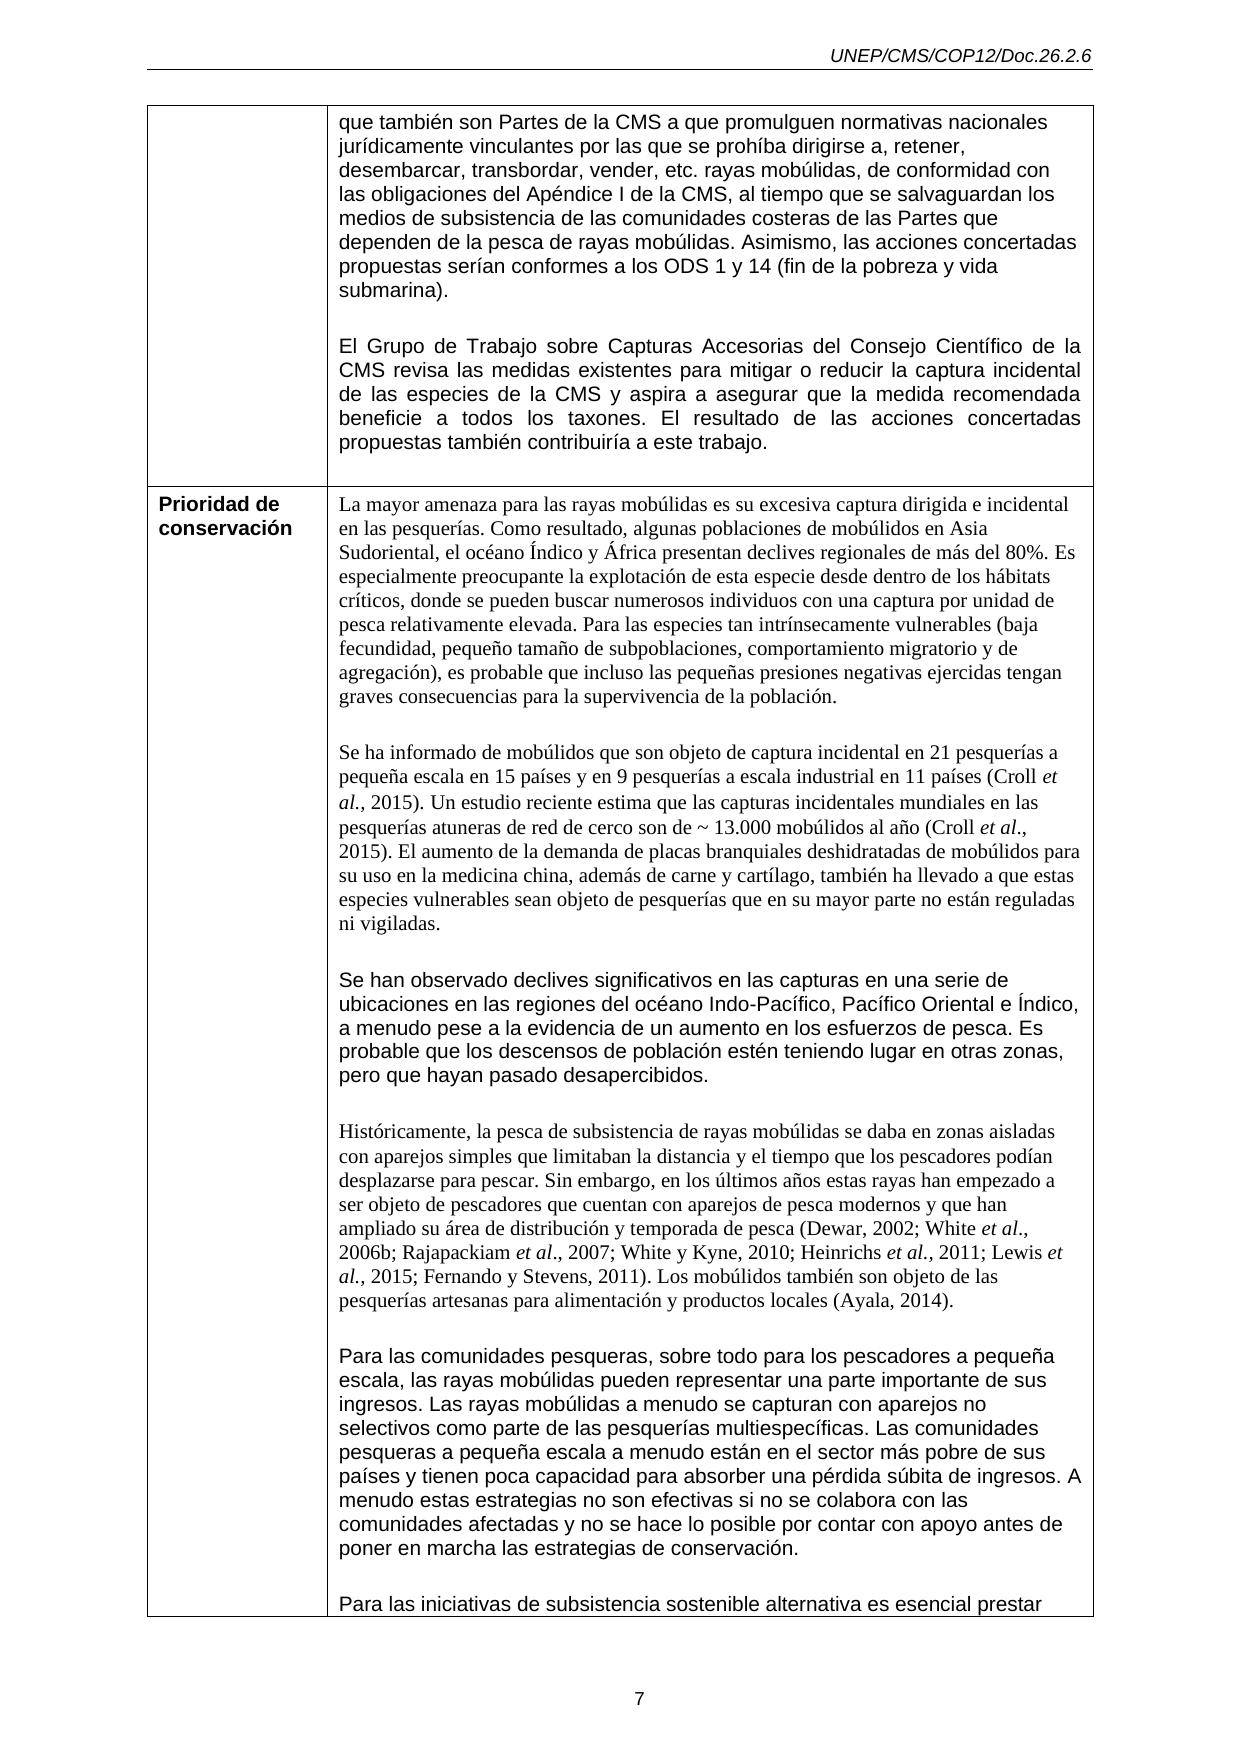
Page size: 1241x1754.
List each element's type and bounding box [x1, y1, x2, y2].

table_cell [148, 106, 327, 486]
table_cell [328, 487, 1093, 1616]
table_cell [328, 106, 1093, 486]
table_cell [148, 487, 327, 1616]
